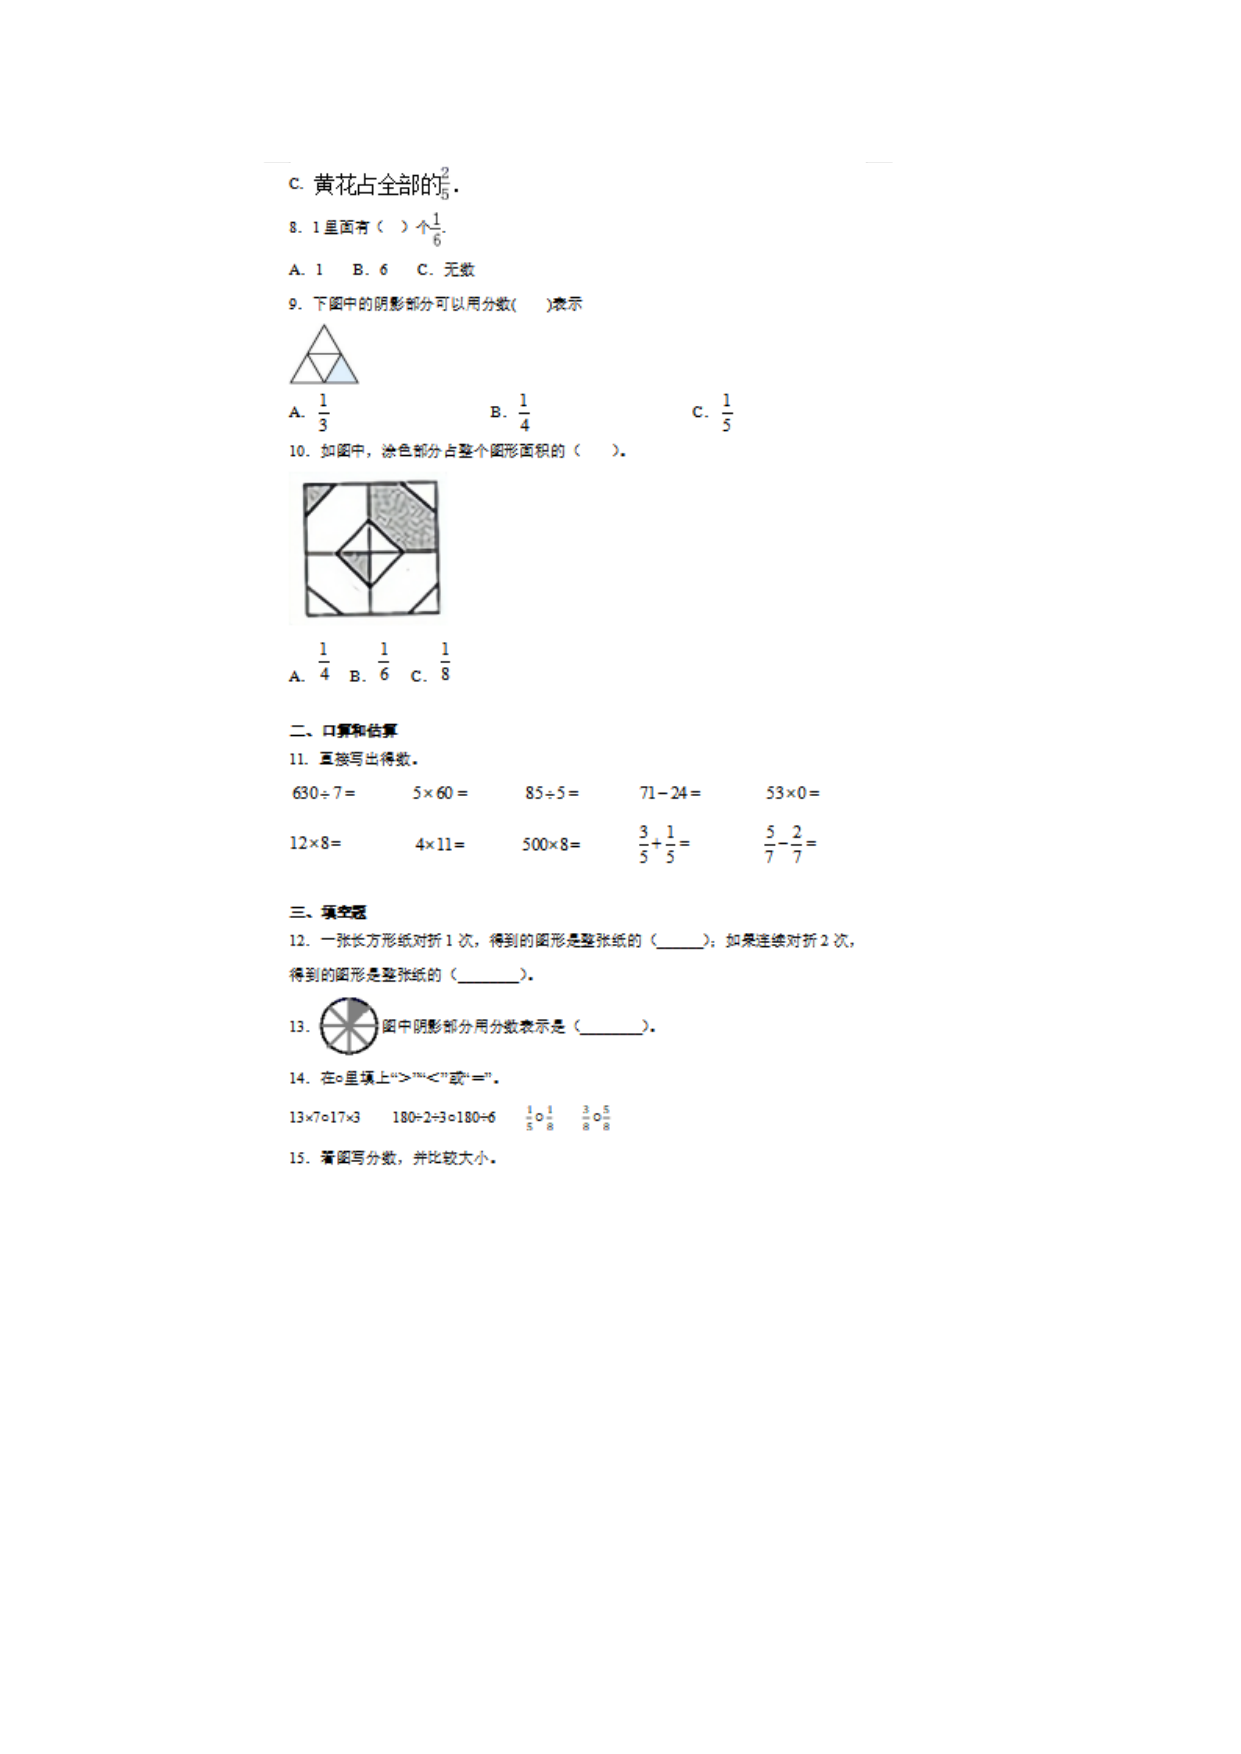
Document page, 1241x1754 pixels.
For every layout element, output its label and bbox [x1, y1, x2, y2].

picture [258, 162, 982, 1187]
